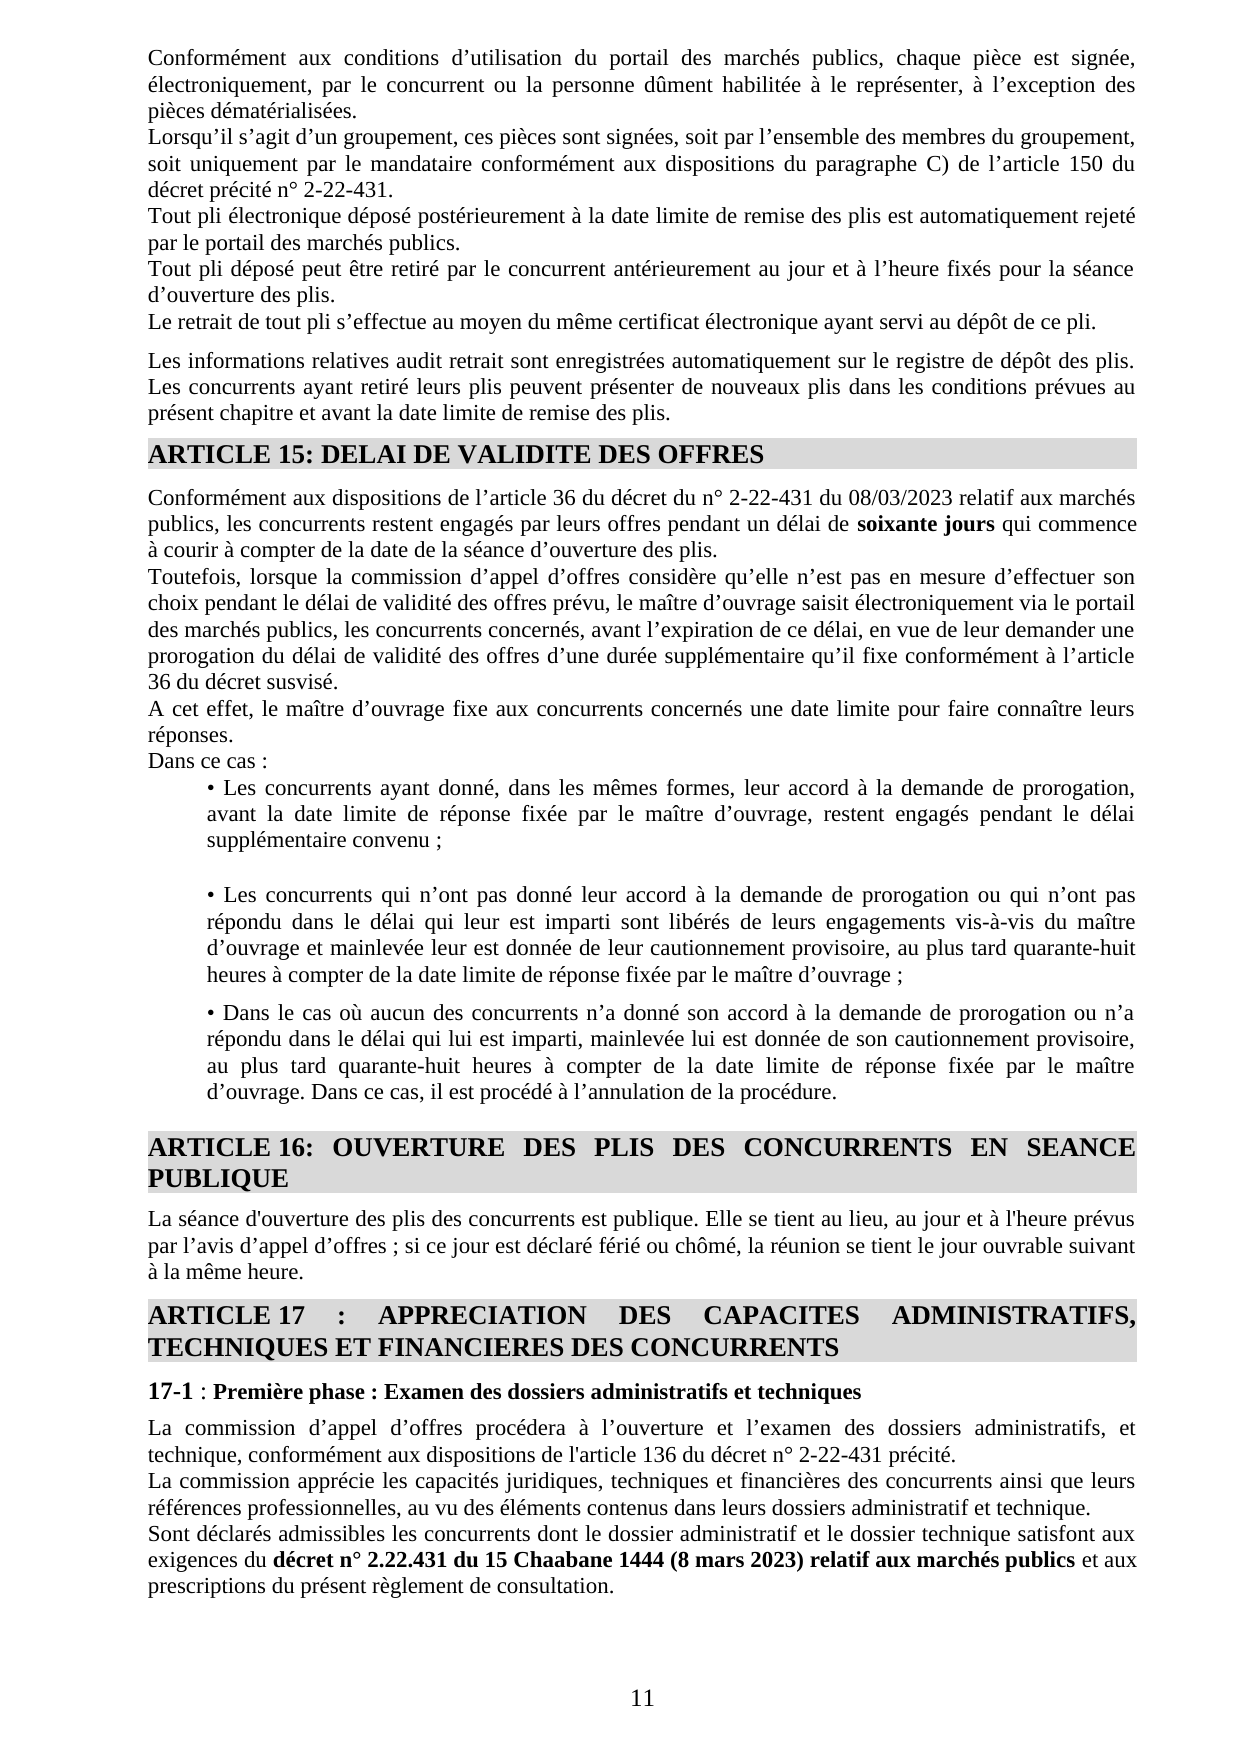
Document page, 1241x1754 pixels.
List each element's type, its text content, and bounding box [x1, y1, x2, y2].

text Le retrait de tout pli s’effectue au moyen du même certificat électronique ayant servi au dépôt de ce pli. [148, 308, 1137, 334]
text • Les concurrents ayant donné, dans les mêmes formes, leur accord à la demande de prorogation, avant la date limite de réponse fixée par le maître d’ouvrage, restent engagés pendant le délai supplémentaire convenu ; [207, 774, 1137, 853]
text La commission d’appel d’offres procédera à l’ouverture et l’examen des dossiers administratifs, et technique, conformément aux dispositions de l'article 136 du décret n° 2-22-431 précité. [148, 1414, 1137, 1467]
text ARTICLE 16: OUVERTURE DES PLIS DES CONCURRENTS EN SEANCE PUBLIQUE [148, 1131, 1137, 1193]
text A cet effet, le maître d’ouvrage fixe aux concurrents concernés une date limite pour faire connaître leurs réponses. [148, 695, 1137, 747]
text ARTICLE 15: DELAI DE VALIDITE DES OFFRES [148, 438, 1137, 469]
text Dans ce cas : [148, 747, 1137, 774]
text ARTICLE 17 : APPRECIATION DES CAPACITES ADMINISTRATIFS, TECHNIQUES ET FINANCIERES DES CONCURRENTS [148, 1299, 1137, 1362]
text Lorsqu’il s’agit d’un groupement, ces pièces sont signées, soit par l’ensemble des membres du groupement, soit uniquement par le mandataire conformément aux dispositions du paragraphe C) de l’article 150 du décret précité n° 2-22-431. [148, 123, 1137, 202]
text Conformément aux dispositions de l’article 36 du décret du n° 2-22-431 du 08/03/2023 relatif aux marchés publics, les concurrents restent engagés par leurs offres pendant un délai de soixante jours qui commence à courir à compter de la date de la séance d’ouverture des plis. [148, 484, 1137, 563]
text • Dans le cas où aucun des concurrents n’a donné son accord à la demande de prorogation ou n’a répondu dans le délai qui lui est imparti, mainlevée lui est donnée de son cautionnement provisoire, au plus tard quarante-huit heures à compter de la date limite de réponse fixée par le maître d’ouvrage. Dans ce cas, il est procédé à l’annulation de la procédure. [207, 999, 1137, 1104]
text La séance d'ouverture des plis des concurrents est publique. Elle se tient au lieu, au jour et à l'heure prévus par l’avis d’appel d’offres ; si ce jour est déclaré férié ou chômé, la réunion se tient le jour ouvrable suivant à la même heure. [148, 1206, 1137, 1284]
text Toutefois, lorsque la commission d’appel d’offres considère qu’elle n’est pas en mesure d’effectuer son choix pendant le délai de validité des offres prévu, le maître d’ouvrage saisit électroniquement via le portail des marchés publics, les concurrents concernés, avant l’expiration de ce délai, en vue de leur demander une prorogation du délai de validité des offres d’une durée supplémentaire qu’il fixe conformément à l’article 36 du décret susvisé. [148, 563, 1137, 695]
text Tout pli déposé peut être retiré par le concurrent antérieurement au jour et à l’heure fixés pour la séance d’ouverture des plis. [148, 255, 1137, 308]
text Sont déclarés admissibles les concurrents dont le dossier administratif et le dossier technique satisfont aux exigences du décret n° 2.22.431 du 15 Chaabane 1444 (8 mars 2023) relatif aux marchés publics et aux prescriptions du présent règlement de consultation. [148, 1520, 1137, 1599]
text 17-1 : Première phase : Examen des dossiers administratifs et techniques [148, 1376, 1137, 1405]
text La commission apprécie les capacités juridiques, techniques et financières des concurrents ainsi que leurs références professionnelles, au vu des éléments contenus dans leurs dossiers administratif et technique. [148, 1467, 1137, 1520]
text Tout pli électronique déposé postérieurement à la date limite de remise des plis est automatiquement rejeté par le portail des marchés publics. [148, 202, 1137, 255]
text Les informations relatives audit retrait sont enregistrées automatiquement sur le registre de dépôt des plis. Les concurrents ayant retiré leurs plis peuvent présenter de nouveaux plis dans les conditions prévues au présent chapitre et avant la date limite de remise des plis. [148, 347, 1137, 426]
text Conformément aux conditions d’utilisation du portail des marchés publics, chaque pièce est signée, électroniquement, par le concurrent ou la personne dûment habilitée à le représenter, à l’exception des pièces dématérialisées. [148, 44, 1137, 123]
text • Les concurrents qui n’ont pas donné leur accord à la demande de prorogation ou qui n’ont pas répondu dans le délai qui leur est imparti sont libérés de leurs engagements vis-à-vis du maître d’ouvrage et mainlevée leur est donnée de leur cautionnement provisoire, au plus tard quarante-huit heures à compter de la date limite de réponse fixée par le maître d’ouvrage ; [207, 882, 1137, 987]
